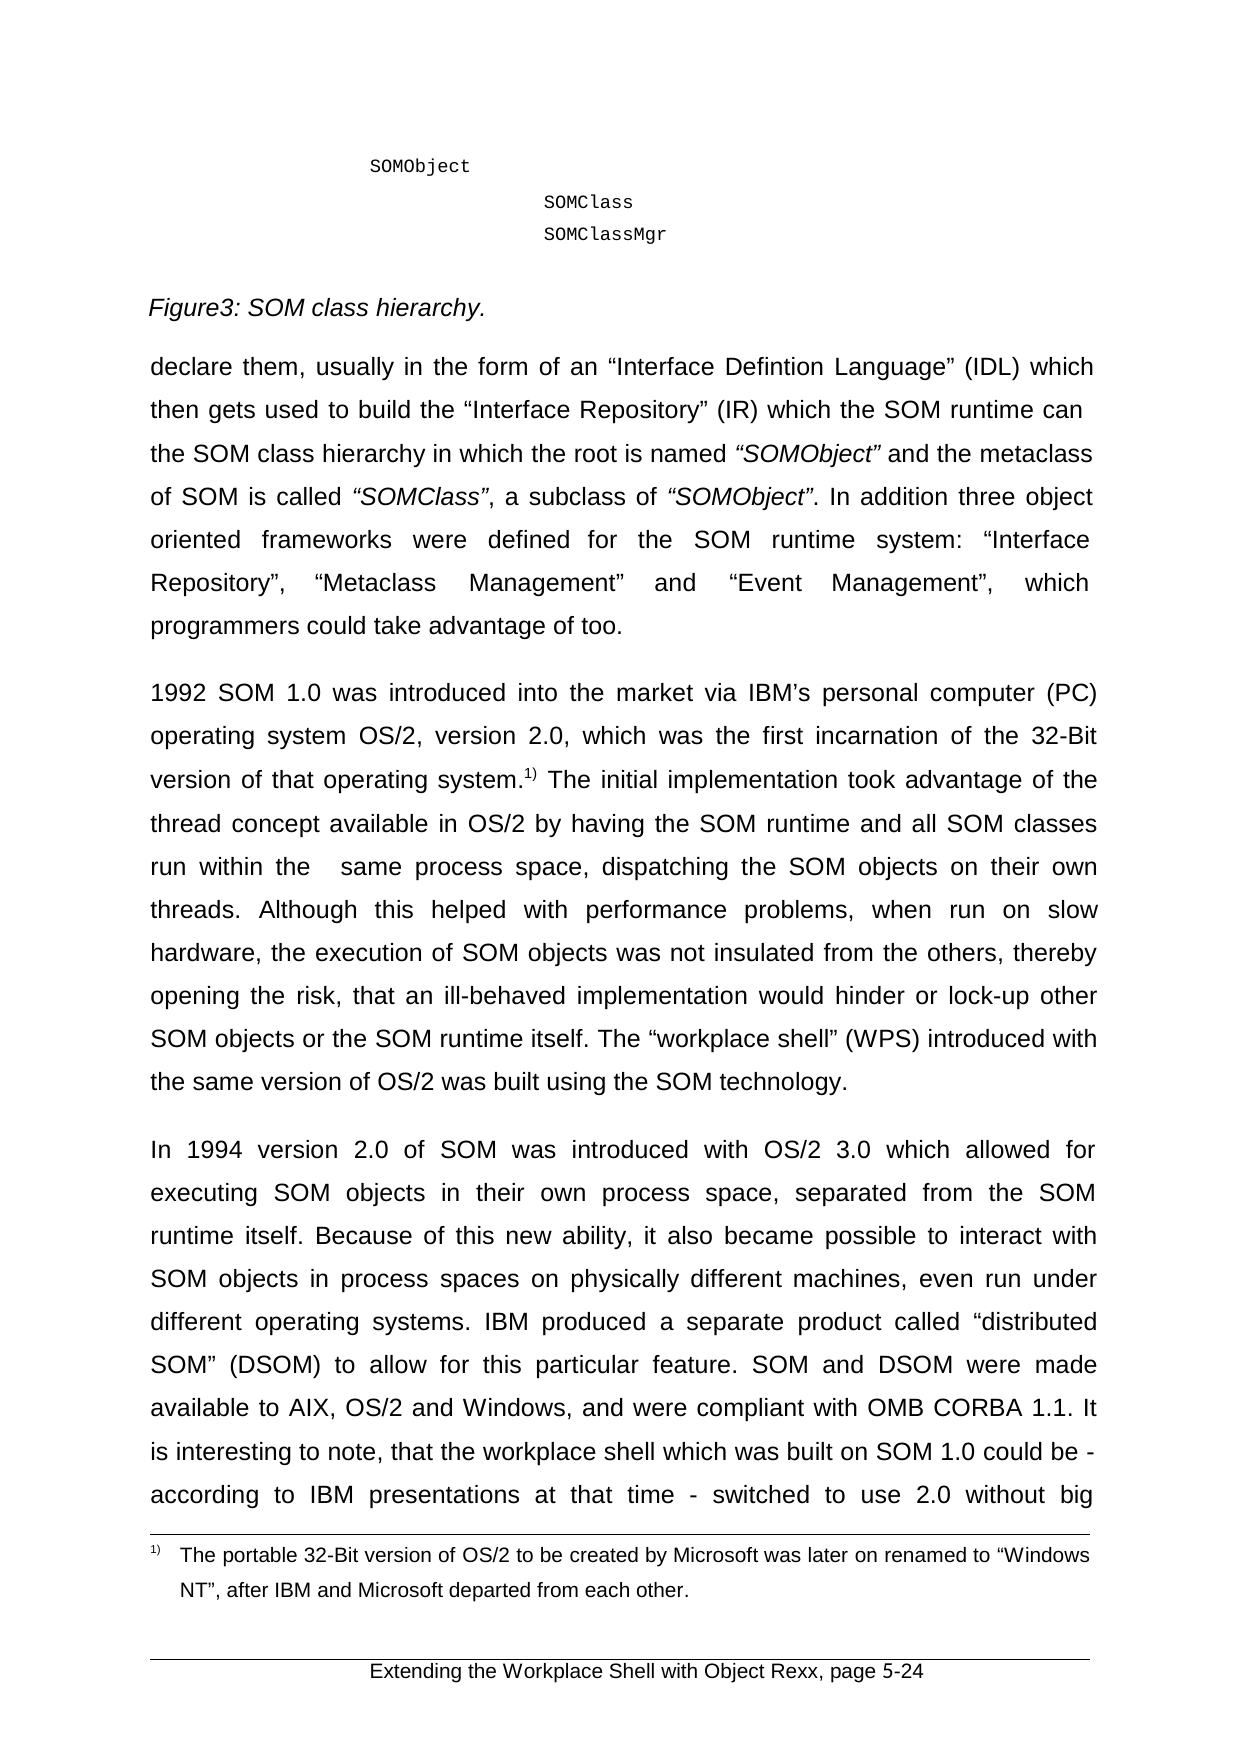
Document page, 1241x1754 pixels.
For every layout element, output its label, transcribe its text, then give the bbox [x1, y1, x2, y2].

text SOMClass [543, 193, 1105, 214]
text 1992 SOM 1.0 was introduced into the market via IBM’s personal computer (PC) operating system OS/2, version 2.0, which was the first incarnation of the 32-Bit version of that operating system.1) The initial implementation took advantage of the thread concept available in OS/2 by having the SOM runtime and all SOM classes run within the same process space, dispatching the SOM objects on their own threads. Although this helped with performance problems, when run on slow hardware, the execution of SOM objects was not insulated from the others, thereby opening the risk, that an ill-behaved implementation would hinder or lock-up other SOM objects or the SOM runtime itself. The “workplace shell” (WPS) introduced with the same version of OS/2 was built using the SOM technology. [150, 678, 1098, 1096]
text according to IBM presentations at that time - switched to use 2.0 without big [150, 1480, 1097, 1508]
text declare them, usually in the form of an “Interface Defintion Language” (IDL) which then gets used to build the “Interface Repository” (IR) which the SOM runtime can the SOM class hierarchy in which the root is named “SOMObject” and the metaclass of SOM is called “SOMClass”, a subclass of “SOMObject”. In addition three object oriented frameworks were defined for the SOM runtime system: “Interface Repository”, “Metaclass Management” and “Event Management”, which programmers could take advantage of too. [150, 352, 1097, 640]
text Figure3: SOM class hierarchy. [148, 292, 1105, 321]
text In 1994 version 2.0 of SOM was introduced with OS/2 3.0 which allowed for executing SOM objects in their own process space, separated from the SOM runtime itself. Because of this new ability, it also became possible to interact with SOM objects in process spaces on physically different machines, even run under different operating systems. IBM produced a separate product called “distributed SOM” (DSOM) to allow for this particular feature. SOM and DSOM were made available to AIX, OS/2 and Windows, and were compliant with OMB CORBA 1.1. It is interesting to note, that the workplace shell which was built on SOM 1.0 could be - [150, 1134, 1098, 1465]
text 1) The portable 32-Bit version of OS/2 to be created by Microsoft was later on renamed to “Windows [150, 1542, 1105, 1566]
text SOMClassMgr [543, 225, 1105, 246]
text NT”, after IBM and Microsoft departed from each other. [179, 1578, 1105, 1602]
text SOMObject [137, 157, 471, 178]
